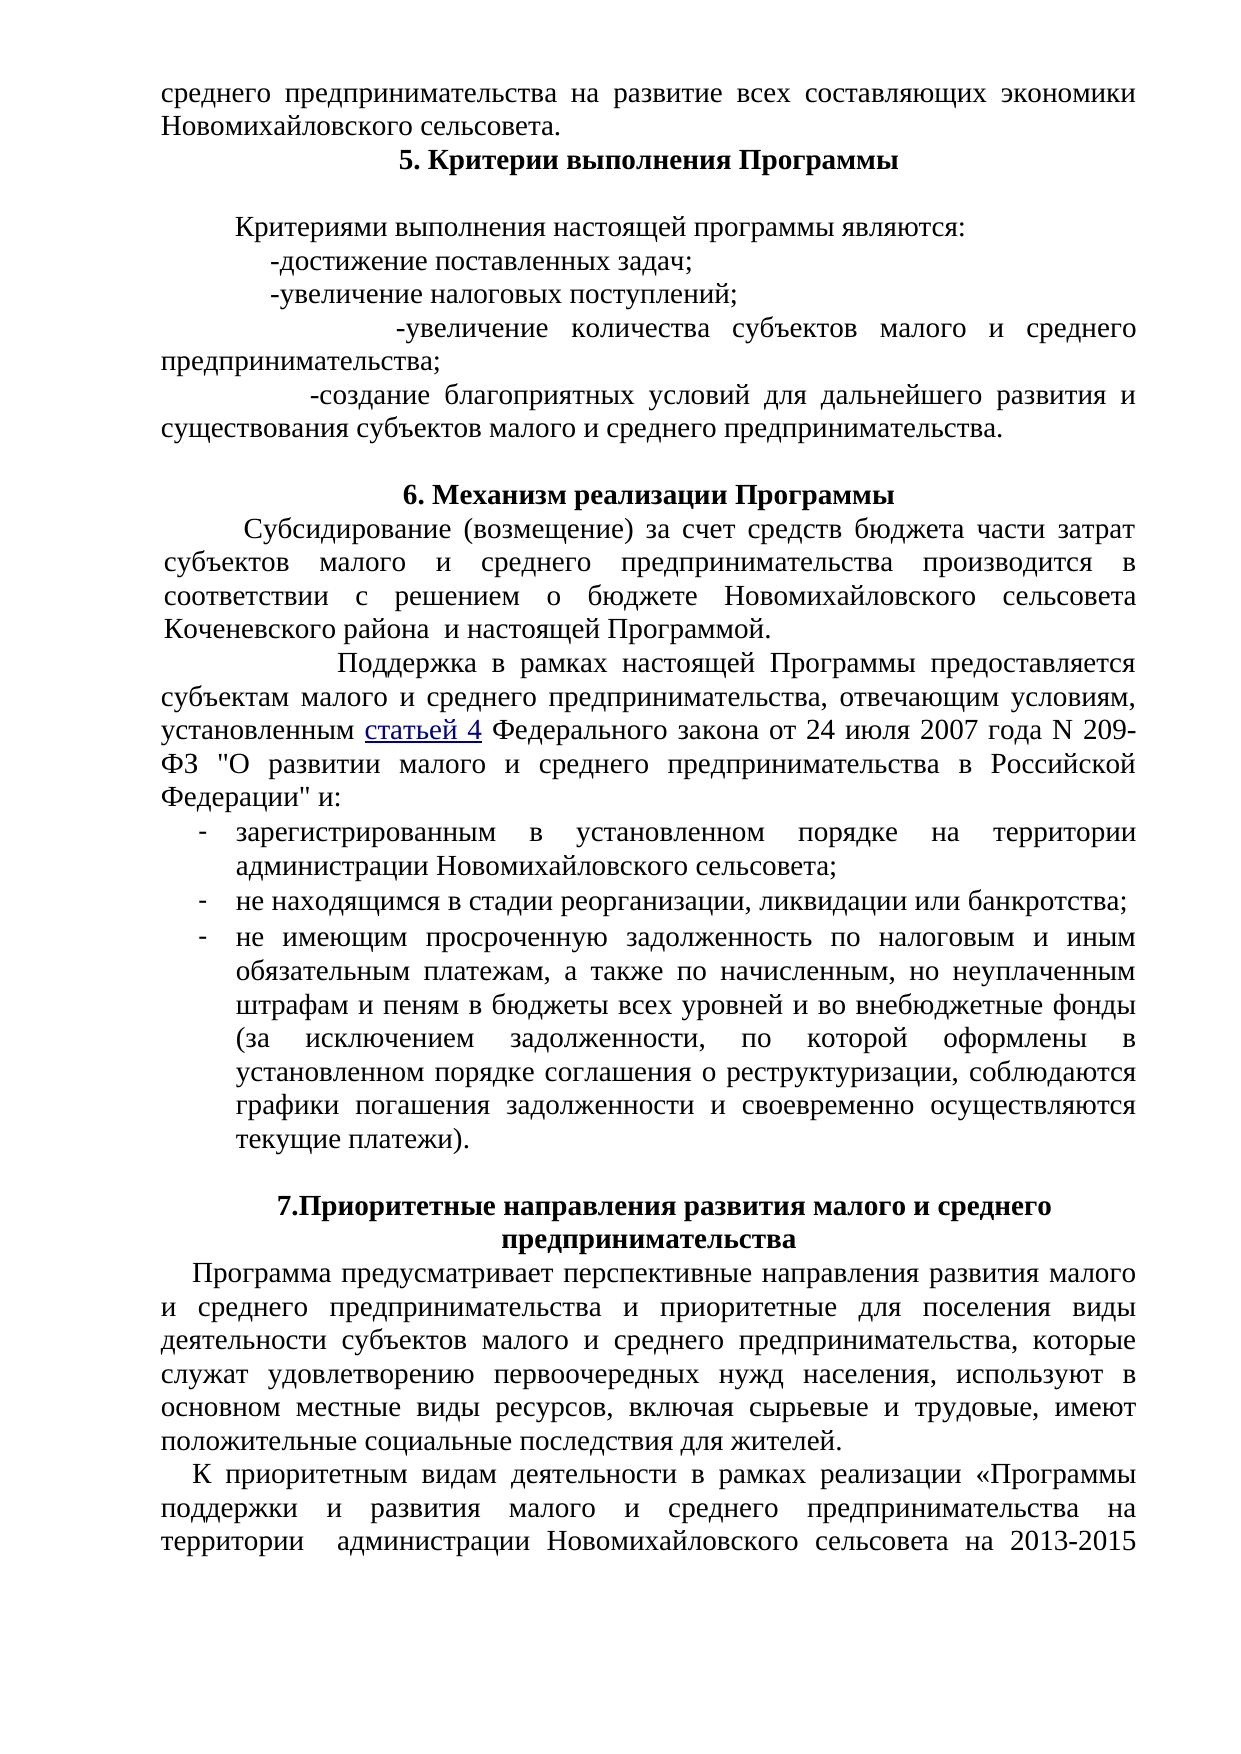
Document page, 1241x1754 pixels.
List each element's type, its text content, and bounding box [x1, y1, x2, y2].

text Критериями выполнения настоящей программы являются: [161, 209, 1137, 243]
text Поддержка в рамках настоящей Программы предоставляется субъектам малого и среднего предпринимательства, отвечающим условиям, установленным статьей 4 Федерального закона от 24 июля 2007 года N 209-ФЗ "О развитии малого и среднего предпринимательства в Российской Федерации" и: [161, 645, 1137, 813]
list зарегистрированным в установленном порядке на территории администрации Новомихайловского сельсовета; [198, 813, 1137, 882]
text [161, 1456, 1137, 1557]
text -увеличение количества субъектов малого и среднего предпринимательства; [161, 310, 1137, 377]
text Программа предусматривает перспективные направления развития малого и среднего предпринимательства и приоритетные для поселения виды деятельности субъектов малого и среднего предпринимательства, которые служат удовлетворению первоочередных нужд населения, используют в основном местные виды ресурсов, включая сырьевые и трудовые, имеют положительные социальные последствия для жителей. [161, 1255, 1137, 1456]
text -создание благоприятных условий для дальнейшего развития и существования субъектов малого и среднего предпринимательства. [161, 377, 1137, 444]
text -увеличение налоговых поступлений; [161, 276, 1137, 310]
text -достижение поставленных задач; [161, 243, 1137, 276]
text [161, 75, 1137, 142]
text Субсидирование (возмещение) за счет средств бюджета части затрат субъектов малого и среднего предпринимательства производится в соответствии с решением о бюджете Новомихайловского сельсовета Коченевского района и настоящей Программой. [159, 511, 1137, 645]
list не находящимся в стадии реорганизации, ликвидации или банкротства; [198, 882, 1137, 918]
text 5. Критерии выполнения Программы [161, 142, 1137, 176]
list не имеющим просроченную задолженность по налоговым и иным обязательным платежам, а также по начисленным, но неуплаченным штрафам и пеням в бюджеты всех уровней и во внебюджетные фонды (за исключением задолженности, по которой оформлены в установленном порядке соглашения о реструктуризации, соблюдаются графики погашения задолженности и своевременно осуществляются текущие платежи). [198, 918, 1137, 1154]
text 7.Приоритетные направления развития малого и среднего предпринимательства [161, 1188, 1137, 1255]
text 6. Механизм реализации Программы [161, 477, 1137, 511]
